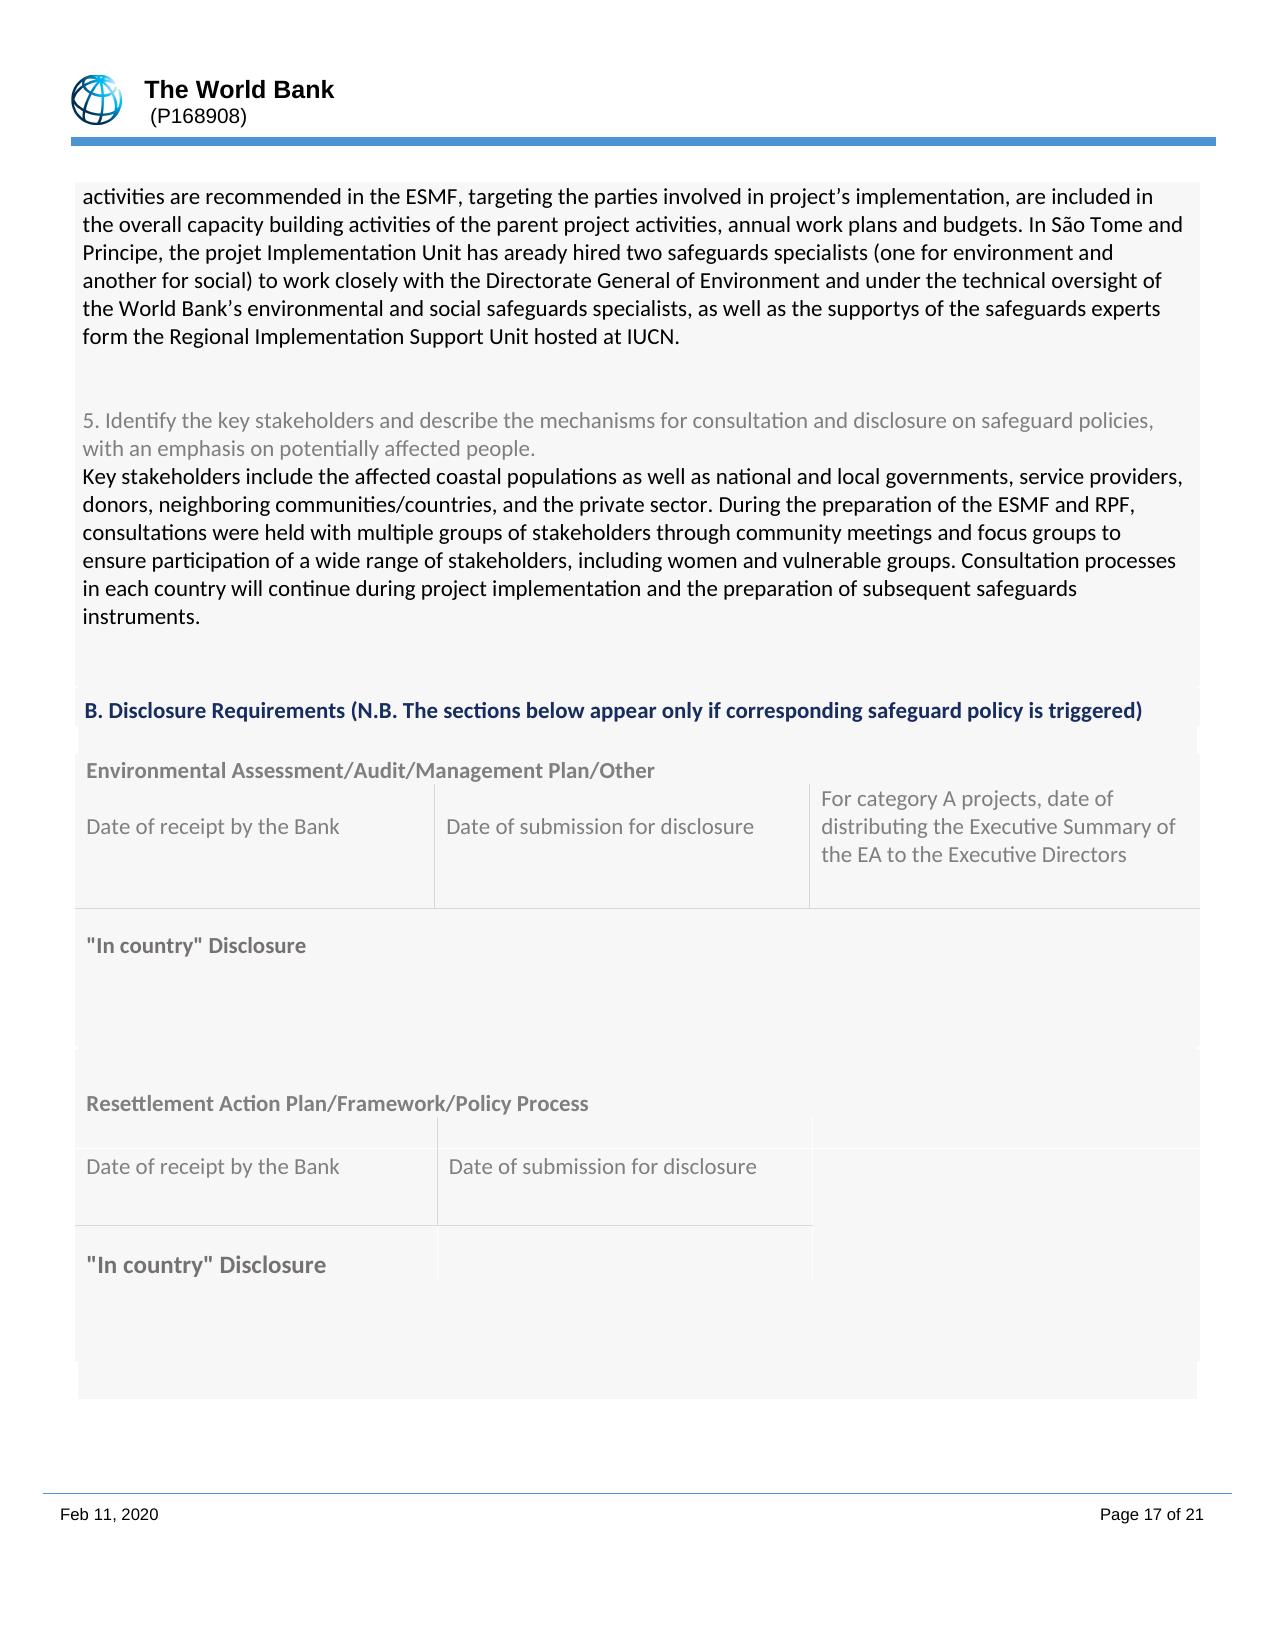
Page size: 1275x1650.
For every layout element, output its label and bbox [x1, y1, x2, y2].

picture [87, 83, 95, 90]
picture [103, 75, 123, 113]
picture [95, 86, 101, 94]
picture [71, 75, 123, 125]
